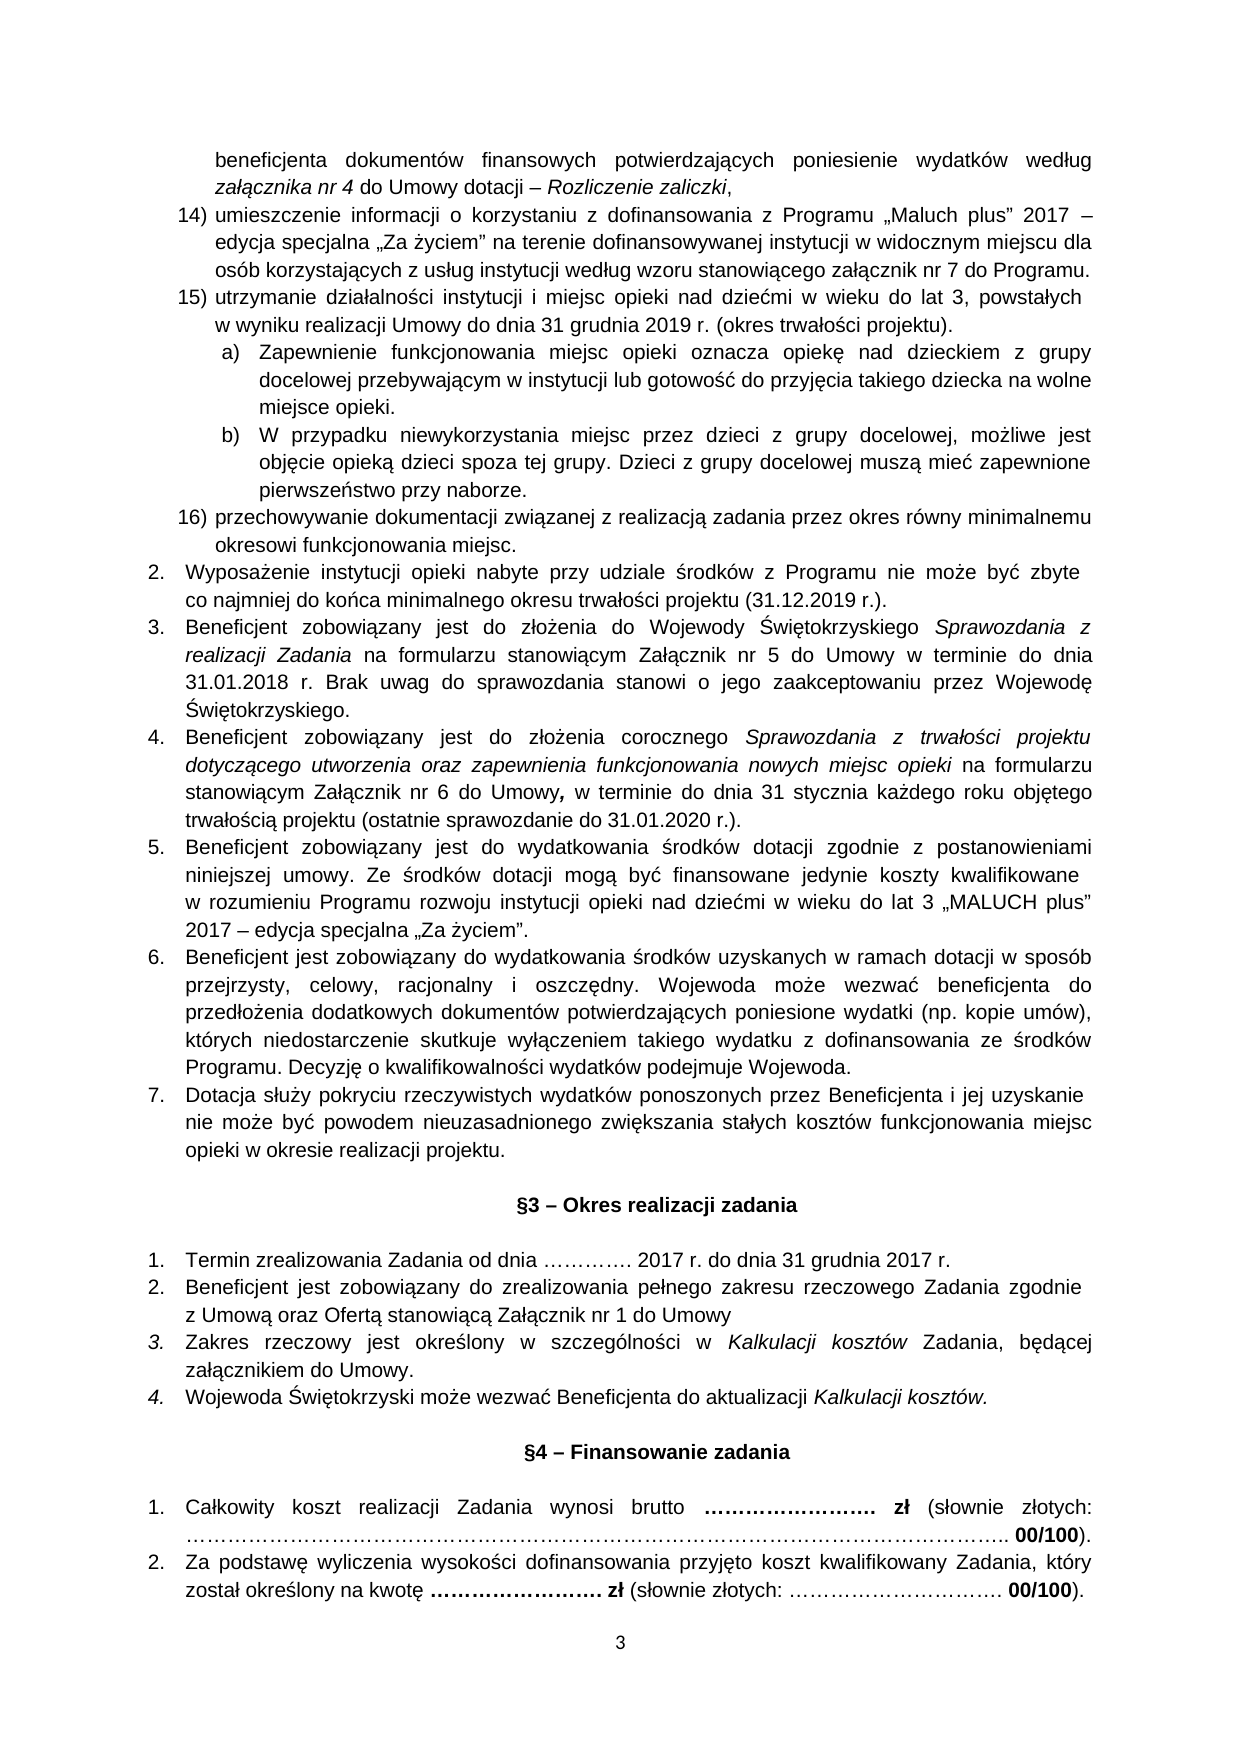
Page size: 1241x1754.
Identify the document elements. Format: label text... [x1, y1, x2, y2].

list utrzymanie działalności instytucji i miejsc opieki nad dziećmi w wieku do lat 3, powstałych w wyniku realizacji Umowy do dnia 31 grudnia 2019 r. (okres trwałości projektu). [177, 285, 1093, 337]
list Wojewoda Świętokrzyski może wezwać Beneficjenta do aktualizacji Kalkulacji kosztów. [148, 1385, 1093, 1409]
list Beneficjent zobowiązany jest do złożenia corocznego Sprawozdania z trwałości projektu dotyczącego utworzenia oraz zapewnienia funkcjonowania nowych miejsc opieki na formularzu stanowiącym Załącznik nr 6 do Umowy, w terminie do dnia 31 stycznia każdego roku objętego trwałością projektu (ostatnie sprawozdanie do 31.01.2020 r.). [148, 725, 1093, 832]
list Wyposażenie instytucji opieki nabyte przy udziale środków z Programu nie może być zbyte co najmniej do końca minimalnego okresu trwałości projektu (31.12.2019 r.). [148, 560, 1093, 612]
list Termin zrealizowania Zadania od dnia …………. 2017 r. do dnia 31 grudnia 2017 r. [148, 1248, 1093, 1272]
list Dotacja służy pokryciu rzeczywistych wydatków ponoszonych przez Beneficjenta i jej uzyskanie nie może być powodem nieuzasadnionego zwiększania stałych kosztów funkcjonowania miejsc opieki w okresie realizacji projektu. [148, 1083, 1093, 1162]
list Zapewnienie funkcjonowania miejsc opieki oznacza opiekę nad dzieckiem z grupy docelowej przebywającym w instytucji lub gotowość do przyjęcia takiego dziecka na wolne miejsce opieki. [221, 340, 1093, 419]
list Beneficjent jest zobowiązany do zrealizowania pełnego zakresu rzeczowego Zadania zgodnie z Umową oraz Ofertą stanowiącą Załącznik nr 1 do Umowy [148, 1275, 1093, 1327]
text §4 – Finansowanie zadania [148, 1440, 1093, 1464]
list przechowywanie dokumentacji związanej z realizacją zadania przez okres równy minimalnemu okresowi funkcjonowania miejsc. [177, 505, 1093, 557]
list Zakres rzeczowy jest określony w szczególności w Kalkulacji kosztów Zadania, będącej załącznikiem do Umowy. [148, 1330, 1093, 1382]
list W przypadku niewykorzystania miejsc przez dzieci z grupy docelowej, możliwe jest objęcie opieką dzieci spoza tej grupy. Dzieci z grupy docelowej muszą mieć zapewnione pierwszeństwo przy naborze. [221, 423, 1093, 502]
list umieszczenie informacji o korzystaniu z dofinansowania z Programu „Maluch plus” 2017 – edycja specjalna „Za życiem” na terenie dofinansowywanej instytucji w widocznym miejscu dla osób korzystających z usług instytucji według wzoru stanowiącego załącznik nr 7 do Programu. [177, 203, 1093, 282]
list Beneficjent jest zobowiązany do wydatkowania środków uzyskanych w ramach dotacji w sposób przejrzysty, celowy, racjonalny i oszczędny. Wojewoda może wezwać beneficjenta do przedłożenia dodatkowych dokumentów potwierdzających poniesione wydatki (np. kopie umów), których niedostarczenie skutkuje wyłączeniem takiego wydatku z dofinansowania ze środków Programu. Decyzję o kwalifikowalności wydatków podejmuje Wojewoda. [148, 945, 1093, 1079]
text §3 – Okres realizacji zadania [148, 1193, 1093, 1217]
list Beneficjent zobowiązany jest do wydatkowania środków dotacji zgodnie z postanowieniami niniejszej umowy. Ze środków dotacji mogą być finansowane jedynie koszty kwalifikowane w rozumieniu Programu rozwoju instytucji opieki nad dziećmi w wieku do lat 3 „MALUCH plus” 2017 – edycja specjalna „Za życiem”. [148, 835, 1093, 942]
list Beneficjent zobowiązany jest do złożenia do Wojewody Świętokrzyskiego Sprawozdania z realizacji Zadania na formularzu stanowiącym Załącznik nr 5 do Umowy w terminie do dnia 31.01.2018 r. Brak uwag do sprawozdania stanowi o jego zaakceptowaniu przez Wojewodę Świętokrzyskiego. [148, 615, 1093, 722]
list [177, 148, 1093, 199]
list Całkowity koszt realizacji Zadania wynosi brutto ……………………. zł (słownie złotych: ……………………………………………………………………………………………………….. 00/100). [148, 1495, 1093, 1547]
list Za podstawę wyliczenia wysokości dofinansowania przyjęto koszt kwalifikowany Zadania, który został określony na kwotę ……………………. zł (słownie złotych: …………………………. 00/100). [148, 1550, 1093, 1602]
